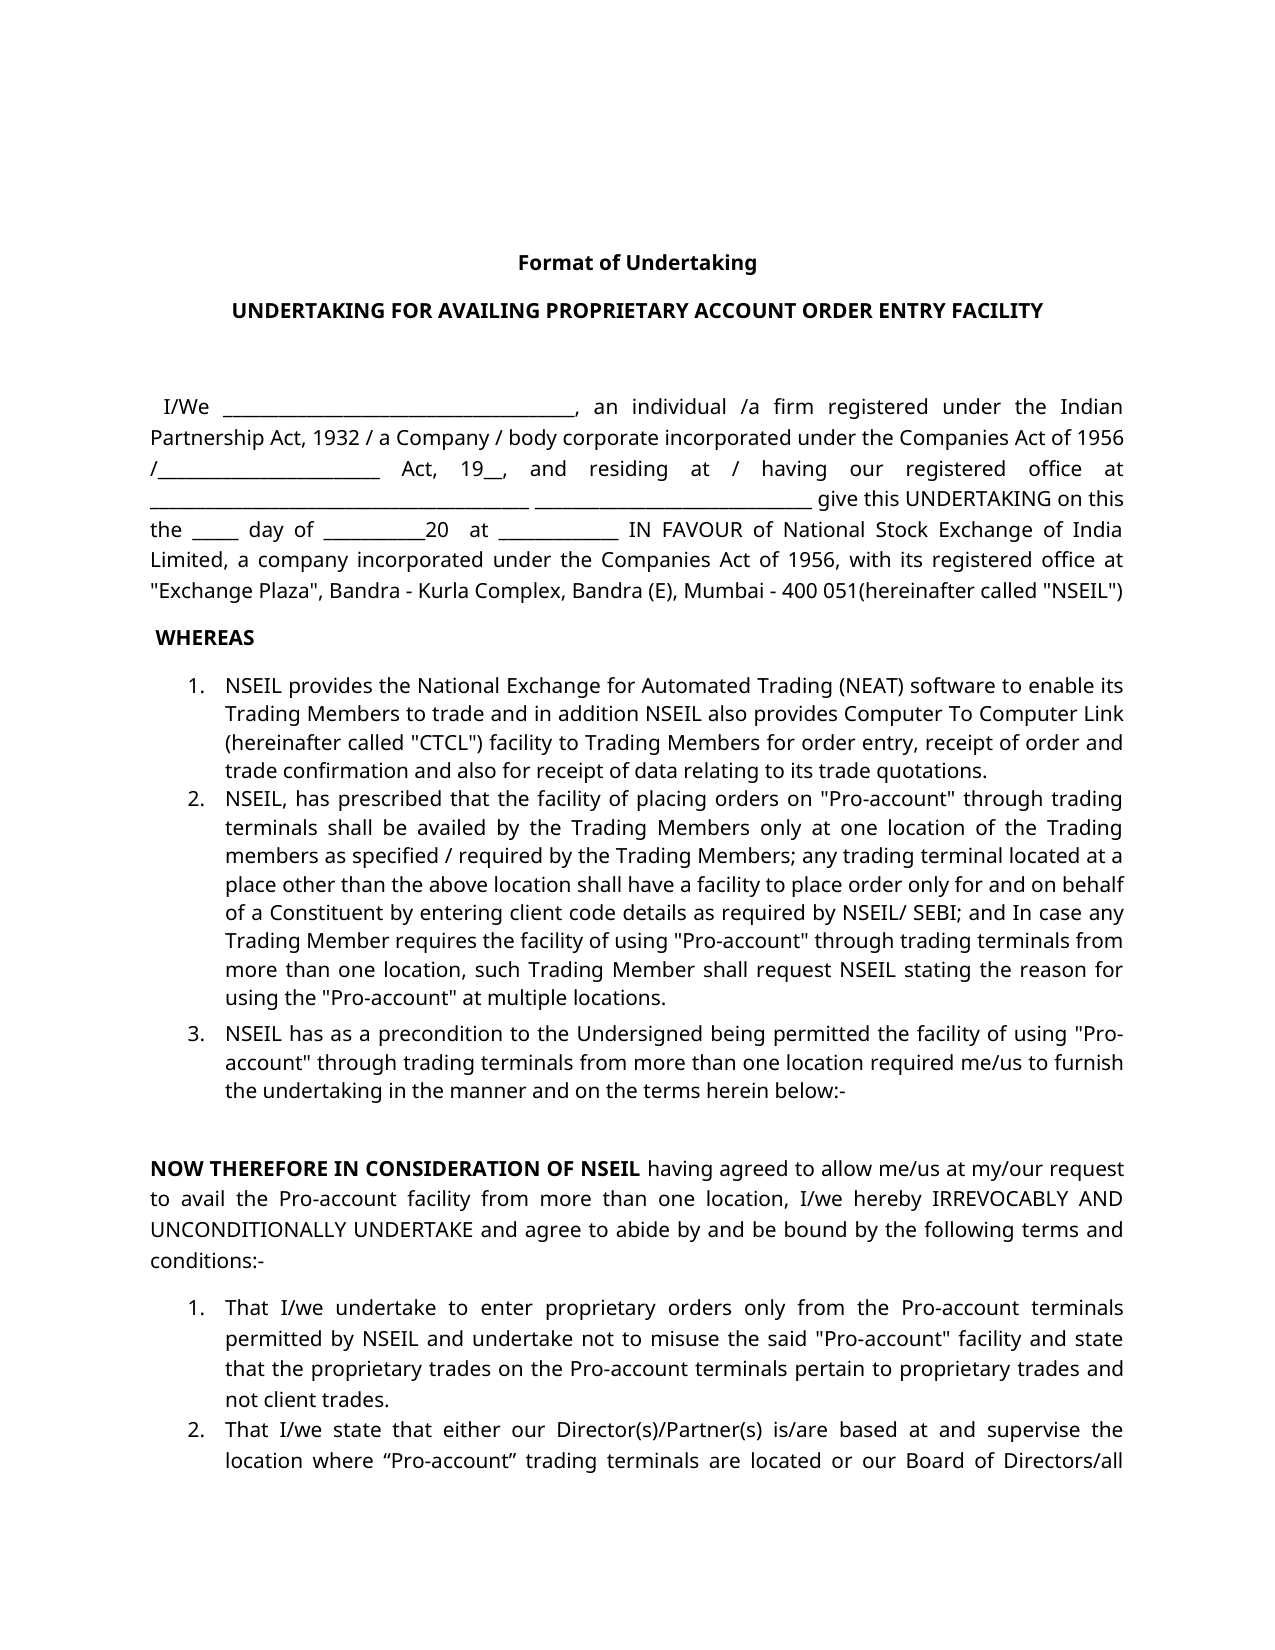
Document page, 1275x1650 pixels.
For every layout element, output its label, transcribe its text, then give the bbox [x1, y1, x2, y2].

list NSEIL provides the National Exchange for Automated Trading (NEAT) software to enable its Trading Members to trade and in addition NSEIL also provides Computer To Computer Link (hereinafter called "CTCL") facility to Trading Members for order entry, receipt of order and trade confirmation and also for receipt of data relating to its trade quotations. [187, 671, 1125, 784]
list NSEIL, has prescribed that the facility of placing orders on "Pro-account" through trading terminals shall be availed by the Trading Members only at one location of the Trading members as specified / required by the Trading Members; any trading terminal located at a place other than the above location shall have a facility to place order only for and on behalf of a Constituent by entering client code details as required by NSEIL/ SEBI; and In case any Trading Member requires the facility of using "Pro-account" through trading terminals from more than one location, such Trading Member shall request NSEIL stating the reason for using the "Pro-account" at multiple locations. [187, 784, 1125, 1012]
text I/We ______________________________________, an individual /a firm registered under the Indian Partnership Act, 1932 / a Company / body corporate incorporated under the Companies Act of 1956 /________________________ Act, 19__, and residing at / having our registered office at _________________________________________ ______________________________ give this UNDERTAKING on this the _____ day of ___________20 at _____________ IN FAVOUR of National Stock Exchange of India Limited, a company incorporated under the Companies Act of 1956, with its registered office at "Exchange Plaza", Bandra - Kurla Complex, Bandra (E), Mumbai - 400 051(hereinafter called "NSEIL") [150, 392, 1125, 604]
text NOW THEREFORE IN CONSIDERATION OF NSEIL having agreed to allow me/us at my/our request to avail the Pro-account facility from more than one location, I/we hereby IRREVOCABLY AND UNCONDITIONALLY UNDERTAKE and agree to abide by and be bound by the following terms and conditions:- [150, 1154, 1125, 1274]
list That I/we undertake to enter proprietary orders only from the Pro-account terminals permitted by NSEIL and undertake not to misuse the said "Pro-account" facility and state that the proprietary trades on the Pro-account terminals pertain to proprietary trades and not client trades. [187, 1293, 1125, 1413]
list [187, 1416, 1125, 1475]
text UNDERTAKING FOR AVAILING PROPRIETARY ACCOUNT ORDER ENTRY FACILITY [150, 296, 1125, 324]
list NSEIL has as a precondition to the Undersigned being permitted the facility of using "Pro-account" through trading terminals from more than one location required me/us to furnish the undertaking in the manner and on the terms herein below:- [187, 1019, 1125, 1105]
text Format of Undertaking [150, 248, 1125, 277]
text WHEREAS [150, 623, 1125, 652]
